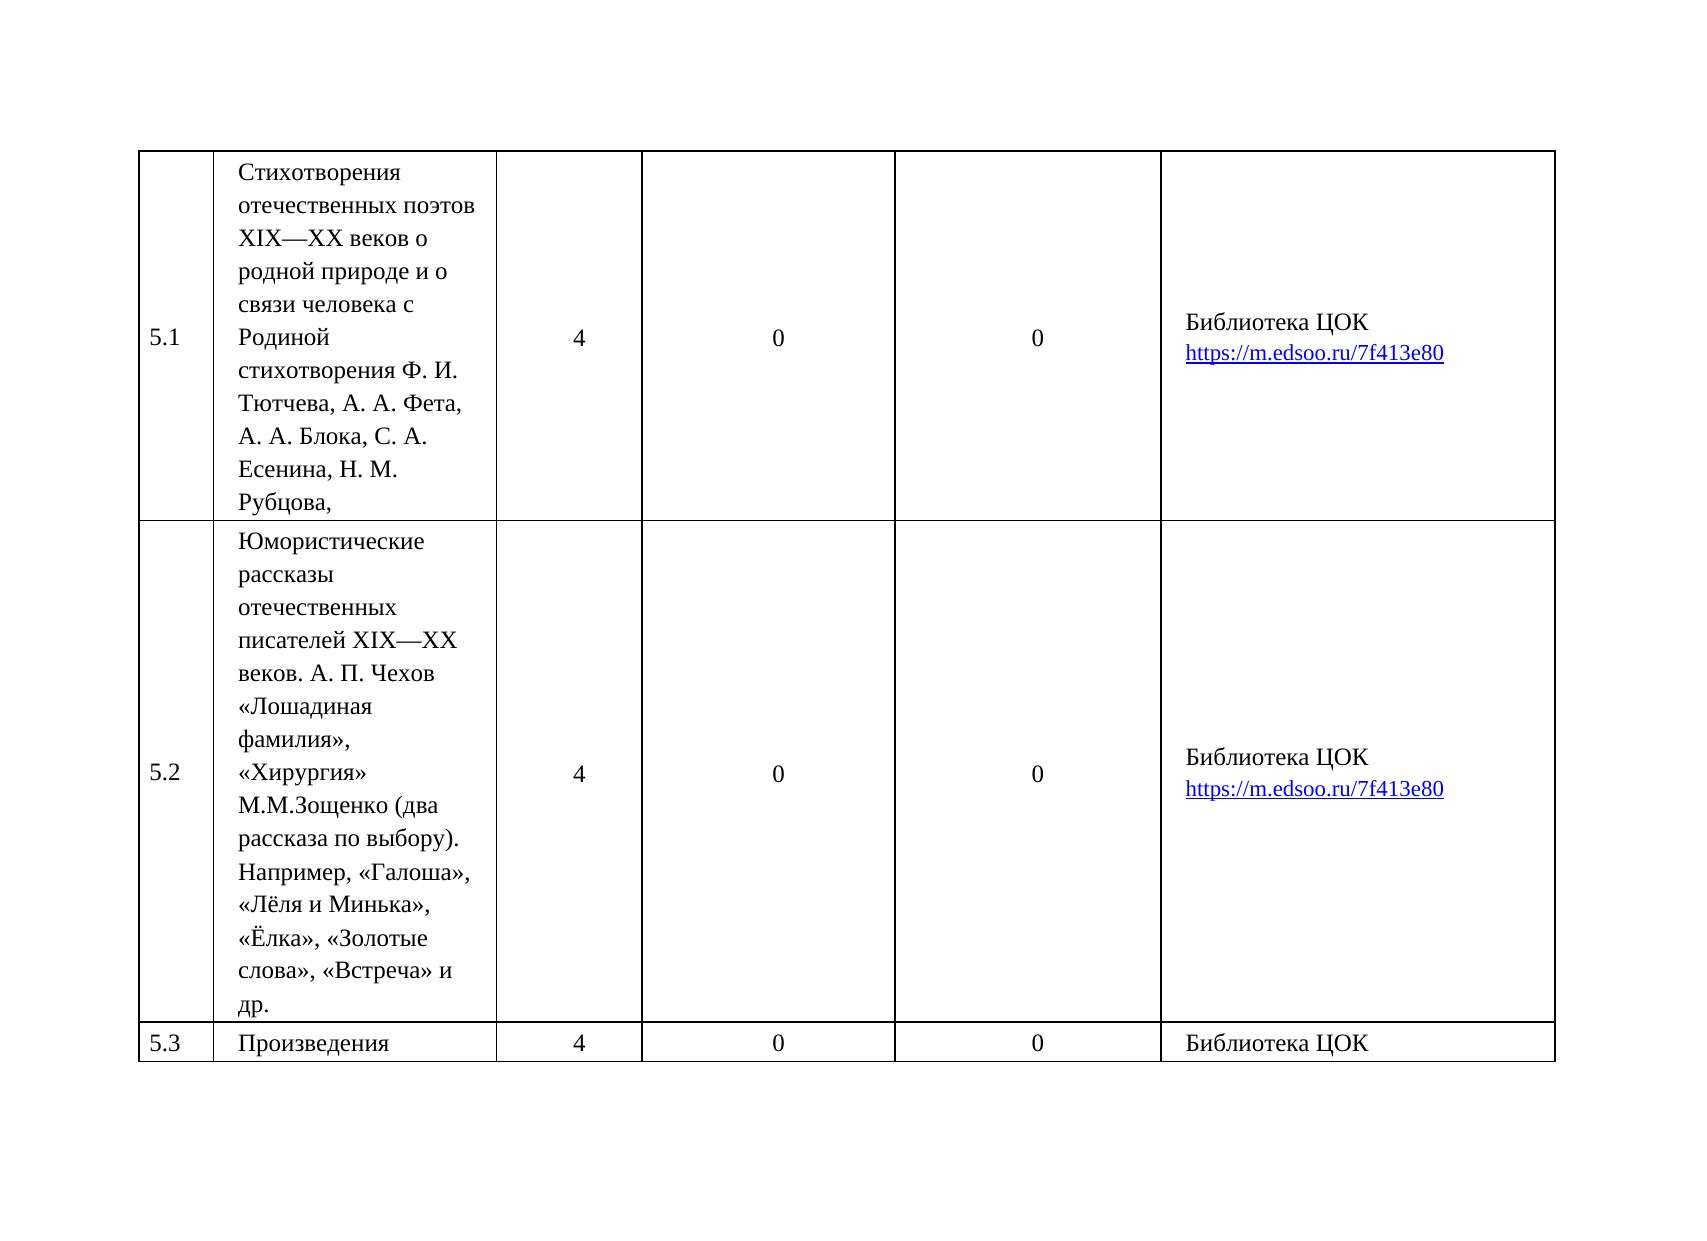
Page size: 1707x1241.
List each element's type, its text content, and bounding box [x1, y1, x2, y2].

table_cell 0 [896, 521, 1160, 1021]
table_cell 0 [896, 152, 1160, 519]
table_cell 5.3 [140, 1023, 213, 1061]
table_cell Стихотворения отечественных поэтов XIX—ХХ веков о родной природе и о связи человека с Родиной стихотворения Ф. И. Тютчева, А. А. Фета, А. А. Блока, С. А. Есенина, Н. М. Рубцова, [214, 152, 496, 519]
table_cell 0 [643, 521, 894, 1021]
table_cell 0 [896, 1023, 1160, 1061]
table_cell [1162, 521, 1554, 1021]
table_cell 0 [643, 152, 894, 519]
table_cell Юмористические рассказы отечественных писателей XIX—XX веков. А. П. Чехов «Лошадиная фамилия», «Хирургия» М.М.Зощенко (два рассказа по выбору). Например, «Галоша», «Лёля и Минька», «Ёлка», «Золотые слова», «Встреча» и др. [214, 521, 496, 1021]
table_cell 5.1 [140, 152, 213, 519]
table_cell 4 [497, 1023, 641, 1061]
table_cell 5.2 [140, 521, 213, 1021]
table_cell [1162, 152, 1554, 519]
table_cell 4 [497, 521, 641, 1021]
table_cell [1162, 1023, 1554, 1061]
table_cell 0 [643, 1023, 894, 1061]
table_cell 4 [497, 152, 641, 519]
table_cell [214, 1023, 496, 1061]
